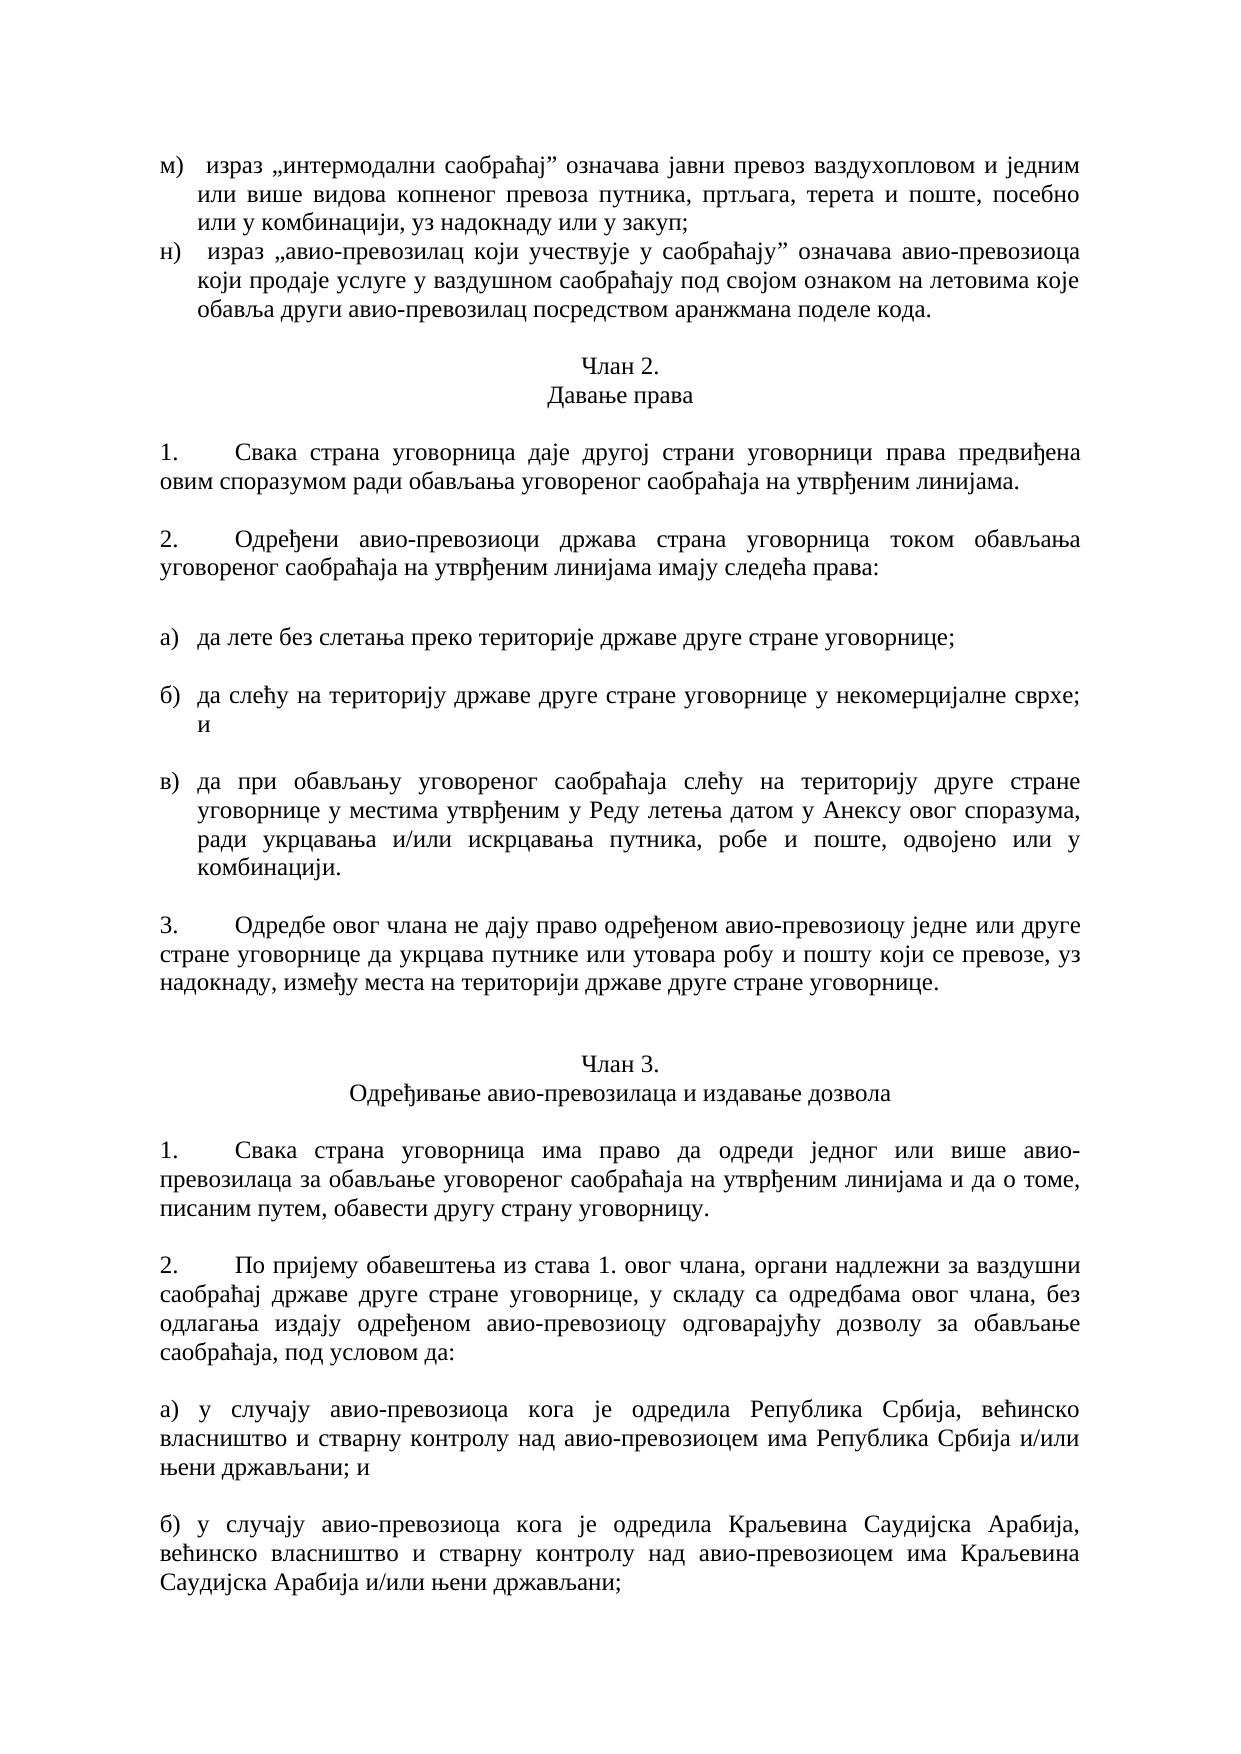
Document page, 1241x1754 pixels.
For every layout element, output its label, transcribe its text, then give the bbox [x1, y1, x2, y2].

text Члан 3. [159, 1049, 1081, 1078]
text Одређивање авио-превозилаца и издавање дозвола [159, 1078, 1081, 1107]
text 3. Одредбе овог члана не дају право одређеном авио-превозиоцу једне или друге стране уговорнице да укрцава путнике или утовара робу и пошту који се превозе, уз надокнаду, између места на територији државе друге стране уговорнице. [159, 910, 1081, 996]
text в) да при обављању уговореног саобраћаја слећу на територију друге стране уговорнице у местима утврђеним у Реду летења датом у Анексу овог споразума, ради укрцавања и/или искрцавања путника, робе и поште, одвојено или у комбинацији. [159, 766, 1081, 881]
text б) у случају авио-превозиоца кога је одредила Краљевина Саудијска Арабија, већинско власништво и стварну контролу над авио-превозиоцем има Краљевина Саудијска Арабија и/или њени држављани; [159, 1509, 1081, 1595]
text 1. Свака страна уговорница има право да одреди једног или више авио-превозилаца за обављање уговореног саобраћаја на утврђеним линијама и да о томе, писаним путем, обавести другу страну уговорницу. [159, 1135, 1081, 1222]
text н) израз „авио-превозилац који учествује у саобраћају” означава авио-превозиоца који продаје услуге у ваздушном саобраћају под својом ознаком на летовима које обавља други авио-превозилац посредством аранжмана поделе кода. [159, 236, 1080, 322]
text м) израз „интермодални саобраћај” означава јавни превоз ваздухопловом и једним или више видова копненог превоза путника, пртљага, терета и поште, посебно или у комбинацији, уз надокнаду или у закуп; [159, 150, 1080, 236]
list Свака страна уговорница даје другој страни уговорници права предвиђена овим споразумом ради обављања уговореног саобраћаја на утврђеним линијама. [159, 437, 1081, 495]
text а) да летe без слетања преко територије државе друге стране уговорнице; [159, 622, 1081, 651]
text 2. Oдређени авио-превозиоци држава страна уговорница током обављања уговореног саобраћајa на утврђеним линијама имају следећа права: [159, 524, 1081, 581]
text б) да слећу на територију државе друге стране уговорнице у некомерцијалне сврхе; и [159, 680, 1081, 737]
text Члан 2. [159, 351, 1081, 380]
text Давање права [159, 380, 1081, 409]
text 2. По пријему обавештења из става 1. овог члана, органи надлежни за ваздушни саобраћај државе друге стране уговорнице, у складу са одредбама овог члана, без одлагања издају одређеном авио-превозиоцу одговарајућу дозволу за обављање саобраћаја, под условом да: [159, 1250, 1081, 1365]
text а) у случају авио-превозиоца кога је одредила Република Србија, већинско власништво и стварну контролу над авио-превозиоцем има Република Србија и/или њени држављани; и [159, 1394, 1081, 1480]
